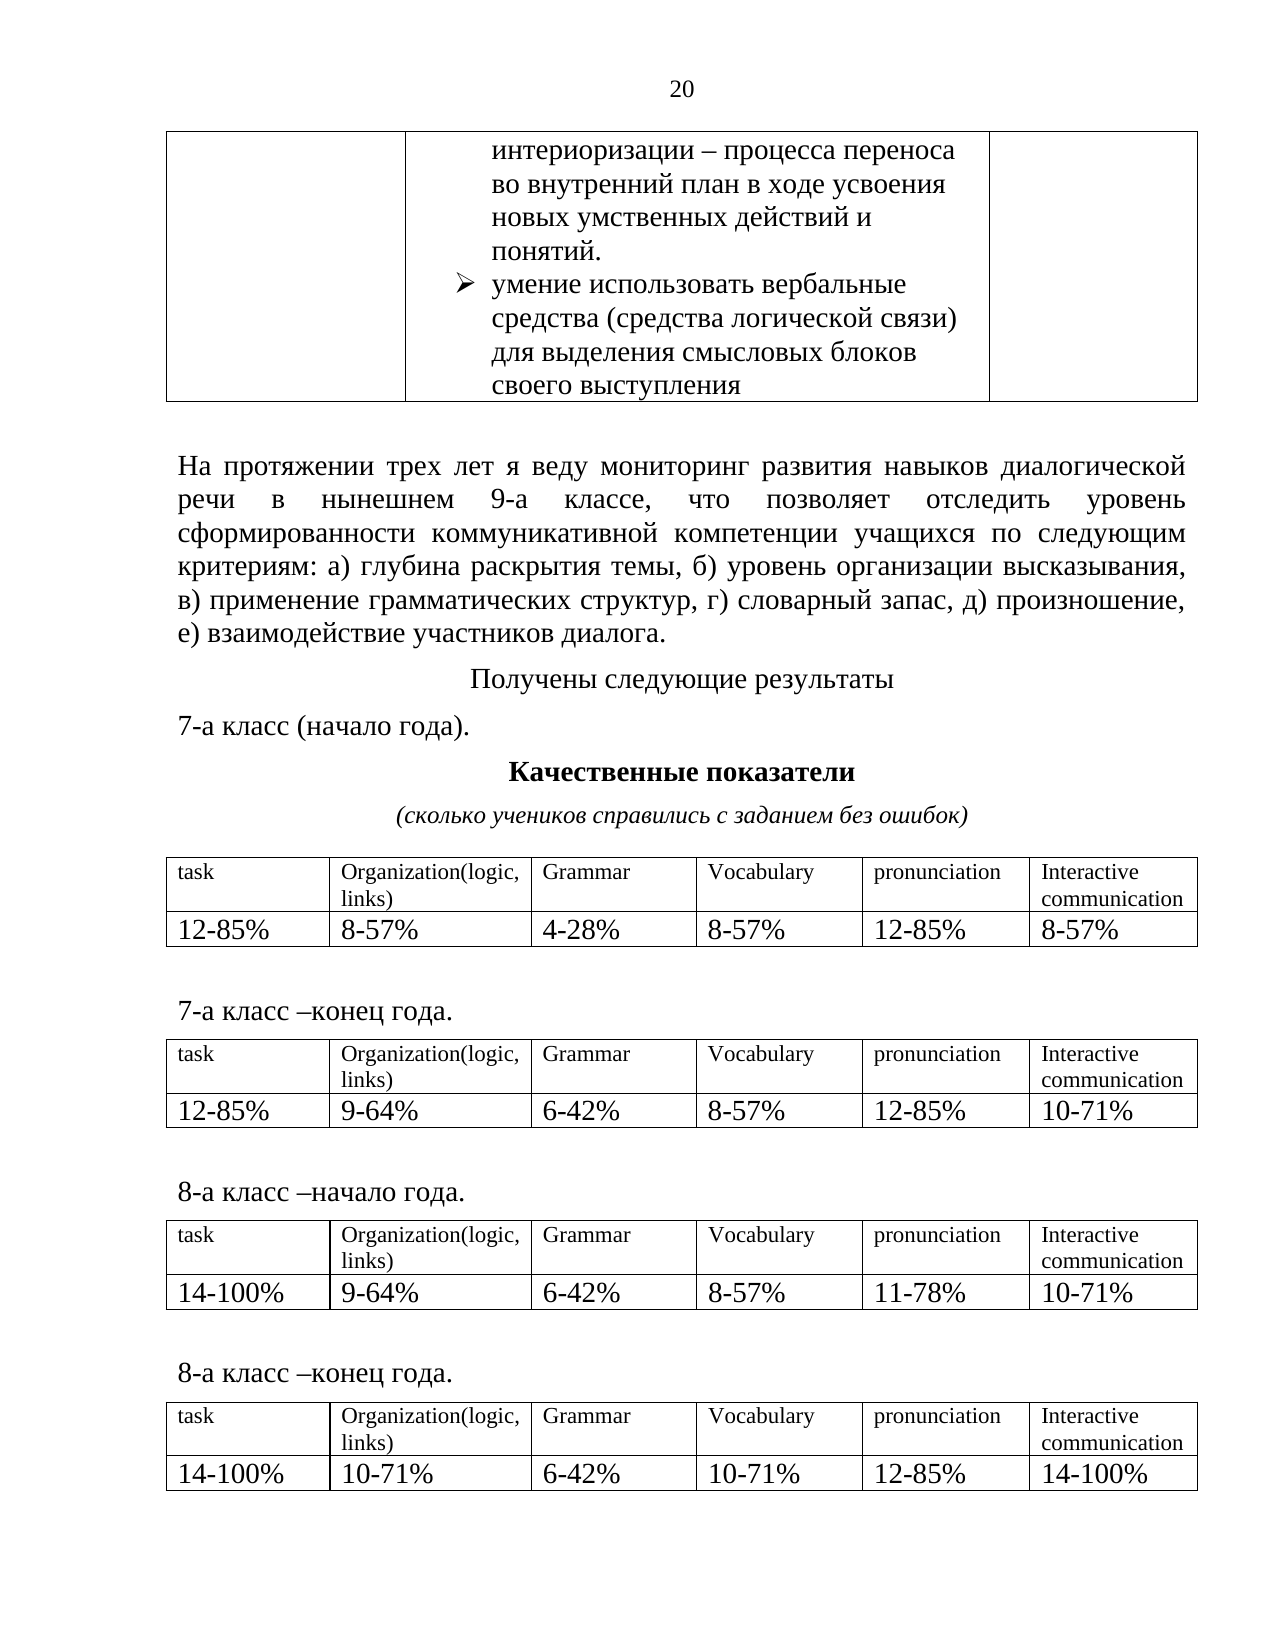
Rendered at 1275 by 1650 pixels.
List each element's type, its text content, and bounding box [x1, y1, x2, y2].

table_cell 9-64% [330, 1094, 531, 1127]
table_header task [167, 1403, 329, 1455]
table_header Vocabulary [697, 1040, 862, 1092]
table_cell 11-78% [863, 1275, 1029, 1308]
table_header Grammar [532, 1040, 696, 1092]
table_cell 10-71% [331, 1456, 531, 1490]
table_cell 14-100% [1030, 1456, 1197, 1490]
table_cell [406, 132, 989, 401]
text 7-а класс (начало года). [177, 708, 1186, 741]
table_header task [167, 1040, 329, 1092]
table_cell 12-85% [863, 1456, 1029, 1490]
table_cell 8-57% [1030, 912, 1197, 946]
table_cell 8-57% [697, 1094, 862, 1127]
table_cell 4-28% [532, 912, 696, 946]
table_header Interactive communication [1030, 858, 1197, 911]
table_cell 12-85% [863, 1094, 1029, 1127]
table_cell 10-71% [697, 1456, 862, 1490]
table_cell 8-57% [697, 1275, 862, 1308]
table_header Organization(logic, links) [330, 1040, 531, 1092]
table_header Organization(logic, links) [330, 858, 531, 911]
table_cell 9-64% [331, 1275, 531, 1308]
table_cell 14-100% [167, 1275, 329, 1308]
text Получены следующие результаты [177, 662, 1186, 695]
table_header Organization(logic, links) [331, 1221, 531, 1274]
table_cell 10-71% [1030, 1094, 1197, 1127]
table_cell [167, 132, 405, 401]
table_header Grammar [532, 1403, 696, 1455]
table_header Interactive communication [1030, 1221, 1197, 1274]
table_cell 12-85% [863, 912, 1029, 946]
table_header Organization(logic, links) [331, 1403, 531, 1455]
text 7-а класс –конец года. [177, 993, 1186, 1026]
text На протяжении трех лет я веду мониторинг развития навыков диалогической речи в нынешнем 9-а классе, что позволяет отследить уровень сформированности коммуникативной компетенции учащихся по следующим критериям: а) глубина раскрытия темы, б) уровень организации высказывания, в) применение грамматических структур, г) словарный запас, д) произношение, е) взаимодействие участников диалога. [177, 448, 1186, 649]
table_header pronunciation [863, 858, 1029, 911]
table_header pronunciation [863, 1221, 1029, 1274]
table_cell 8-57% [697, 912, 862, 946]
table_header task [167, 858, 329, 911]
table_cell 8-57% [330, 912, 531, 946]
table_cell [990, 132, 1197, 401]
table_cell 6-42% [532, 1094, 696, 1127]
table_cell 10-71% [1030, 1275, 1197, 1308]
table_header pronunciation [863, 1040, 1029, 1092]
text Качественные показатели [177, 754, 1186, 787]
table_header pronunciation [863, 1403, 1029, 1455]
table_header Interactive communication [1030, 1403, 1197, 1455]
table_header Vocabulary [697, 1221, 862, 1274]
table_cell 6-42% [532, 1275, 696, 1308]
table_header Vocabulary [697, 858, 862, 911]
table_cell 14-100% [167, 1456, 329, 1490]
table_header Interactive communication [1030, 1040, 1197, 1092]
text 8-а класс –конец года. [177, 1356, 1186, 1389]
table_header task [167, 1221, 329, 1274]
table_header Grammar [532, 1221, 696, 1274]
table_cell 12-85% [167, 912, 329, 946]
table_cell 12-85% [167, 1094, 329, 1127]
table_header Grammar [532, 858, 696, 911]
text 8-а класс –начало года. [177, 1174, 1186, 1208]
table_header Vocabulary [697, 1403, 862, 1455]
table_cell 6-42% [532, 1456, 696, 1490]
text (сколько учеников справились с заданием без ошибок) [177, 800, 1186, 828]
